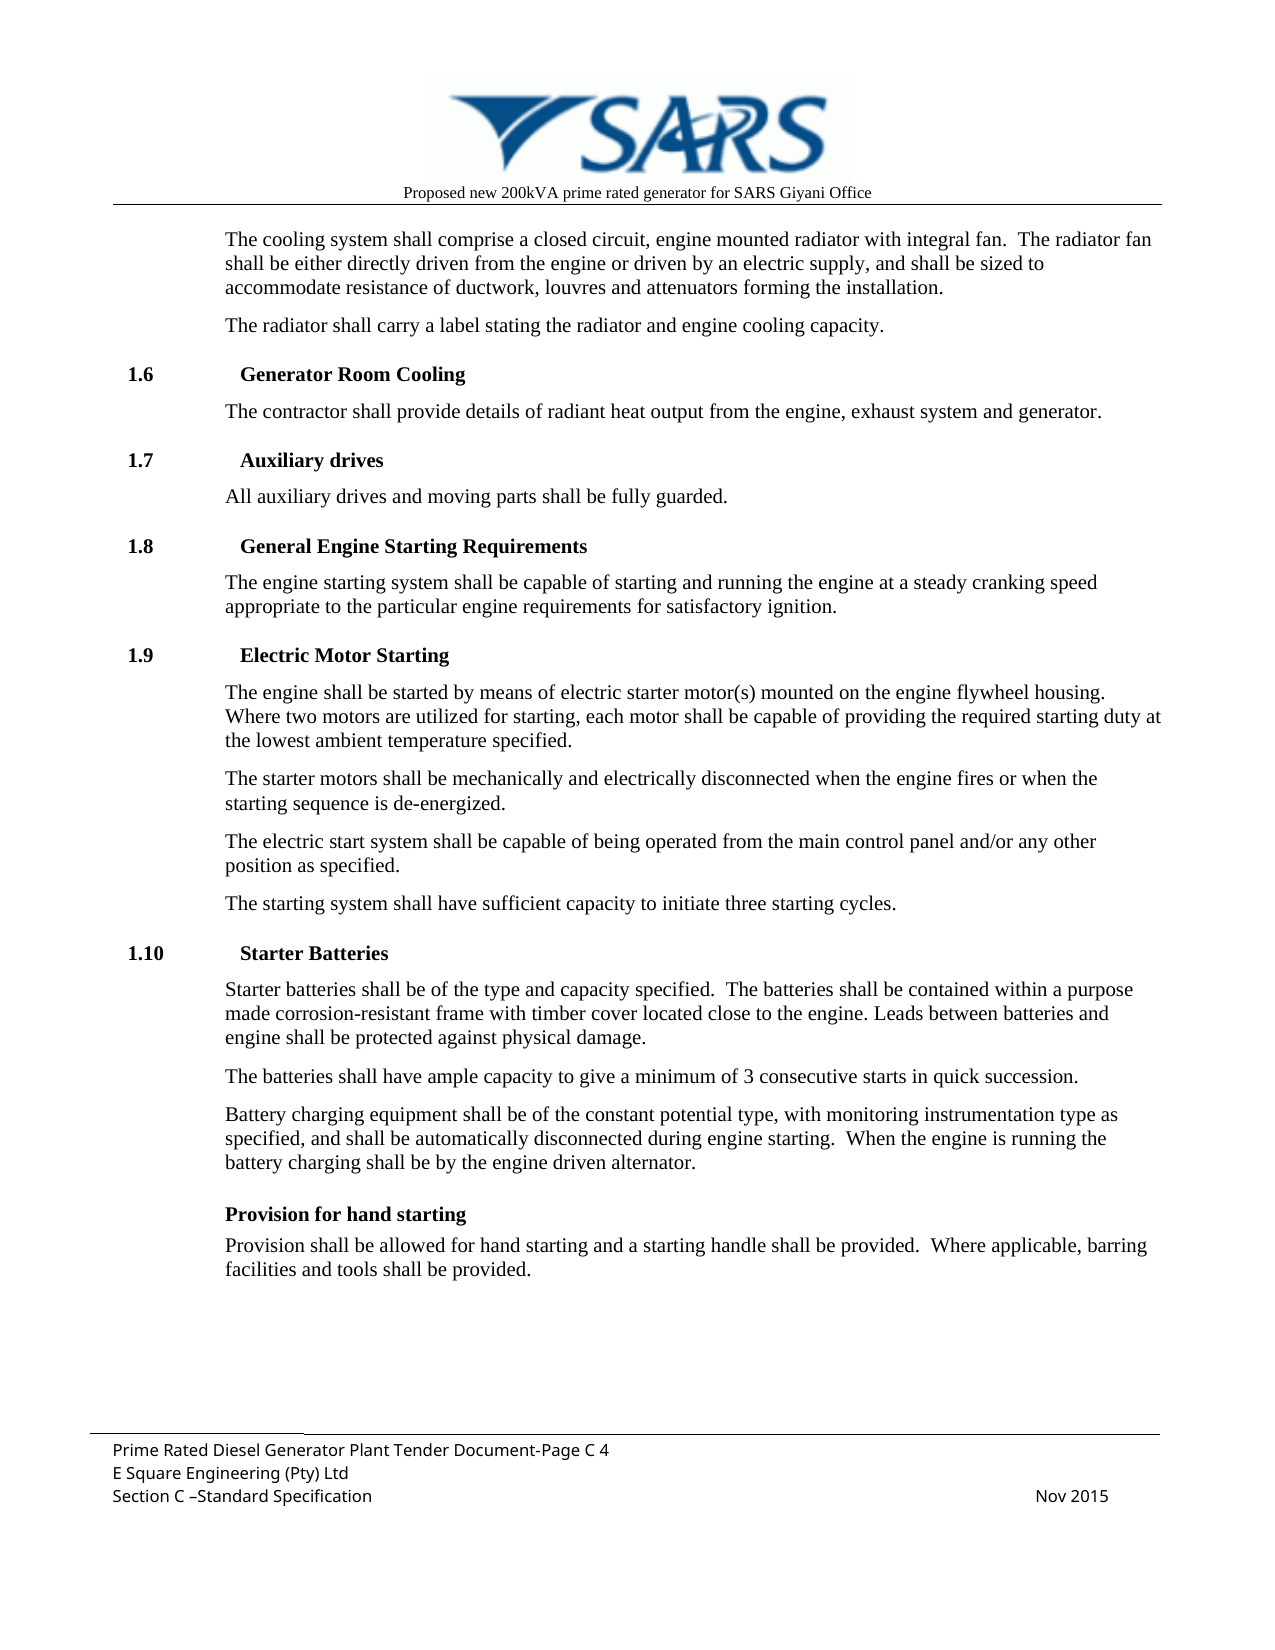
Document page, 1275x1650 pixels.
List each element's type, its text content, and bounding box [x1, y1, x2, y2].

text The radiator shall carry a label stating the radiator and engine cooling capacity. [225, 313, 1162, 337]
text Battery charging equipment shall be of the constant potential type, with monitoring instrumentation type as specified, and shall be automatically disconnected during engine starting. When the engine is running the battery charging shall be by the engine driven alternator. [225, 1102, 1162, 1174]
text All auxiliary drives and moving parts shall be fully guarded. [225, 484, 1162, 508]
text Provision shall be allowed for hand starting and a starting handle shall be provided. Where applicable, barring facilities and tools shall be provided. [225, 1232, 1162, 1281]
text General Engine Starting Requirements [127, 533, 1162, 558]
text Generator Room Cooling [127, 362, 1162, 386]
text The engine starting system shall be capable of starting and running the engine at a steady cranking speed appropriate to the particular engine requirements for satisfactory ignition. [225, 570, 1162, 618]
text Electric Motor Starting [127, 643, 1162, 667]
text The starting system shall have sufficient capacity to initiate three starting cycles. [225, 891, 1162, 915]
text The batteries shall have ample capacity to give a minimum of 3 consecutive starts in quick succession. [225, 1063, 1162, 1088]
text The contractor shall provide details of radiant heat output from the engine, exhaust system and generator. [225, 399, 1162, 423]
list Provision for hand starting [225, 1199, 1162, 1226]
text Starter batteries shall be of the type and capacity specified. The batteries shall be contained within a purpose made corrosion-resistant frame with timber cover located close to the engine. Leads between batteries and engine shall be protected against physical damage. [225, 977, 1162, 1049]
text Auxiliary drives [127, 448, 1162, 472]
text The starter motors shall be mechanically and electrically disconnected when the engine fires or when the starting sequence is de-energized. [225, 766, 1162, 814]
text The engine shall be started by means of electric starter motor(s) mounted on the engine flywheel housing. Where two motors are utilized for starting, each motor shall be capable of providing the required starting duty at the lowest ambient temperature specified. [225, 680, 1162, 752]
picture [423, 75, 852, 183]
text Starter Batteries [127, 940, 1162, 964]
text The electric start system shall be capable of being operated from the main control panel and/or any other position as specified. [225, 829, 1162, 877]
text The cooling system shall comprise a closed circuit, engine mounted radiator with integral fan. The radiator fan shall be either directly driven from the engine or driven by an electric supply, and shall be sized to accommodate resistance of ductwork, louvres and attenuators forming the installation. [225, 227, 1162, 299]
